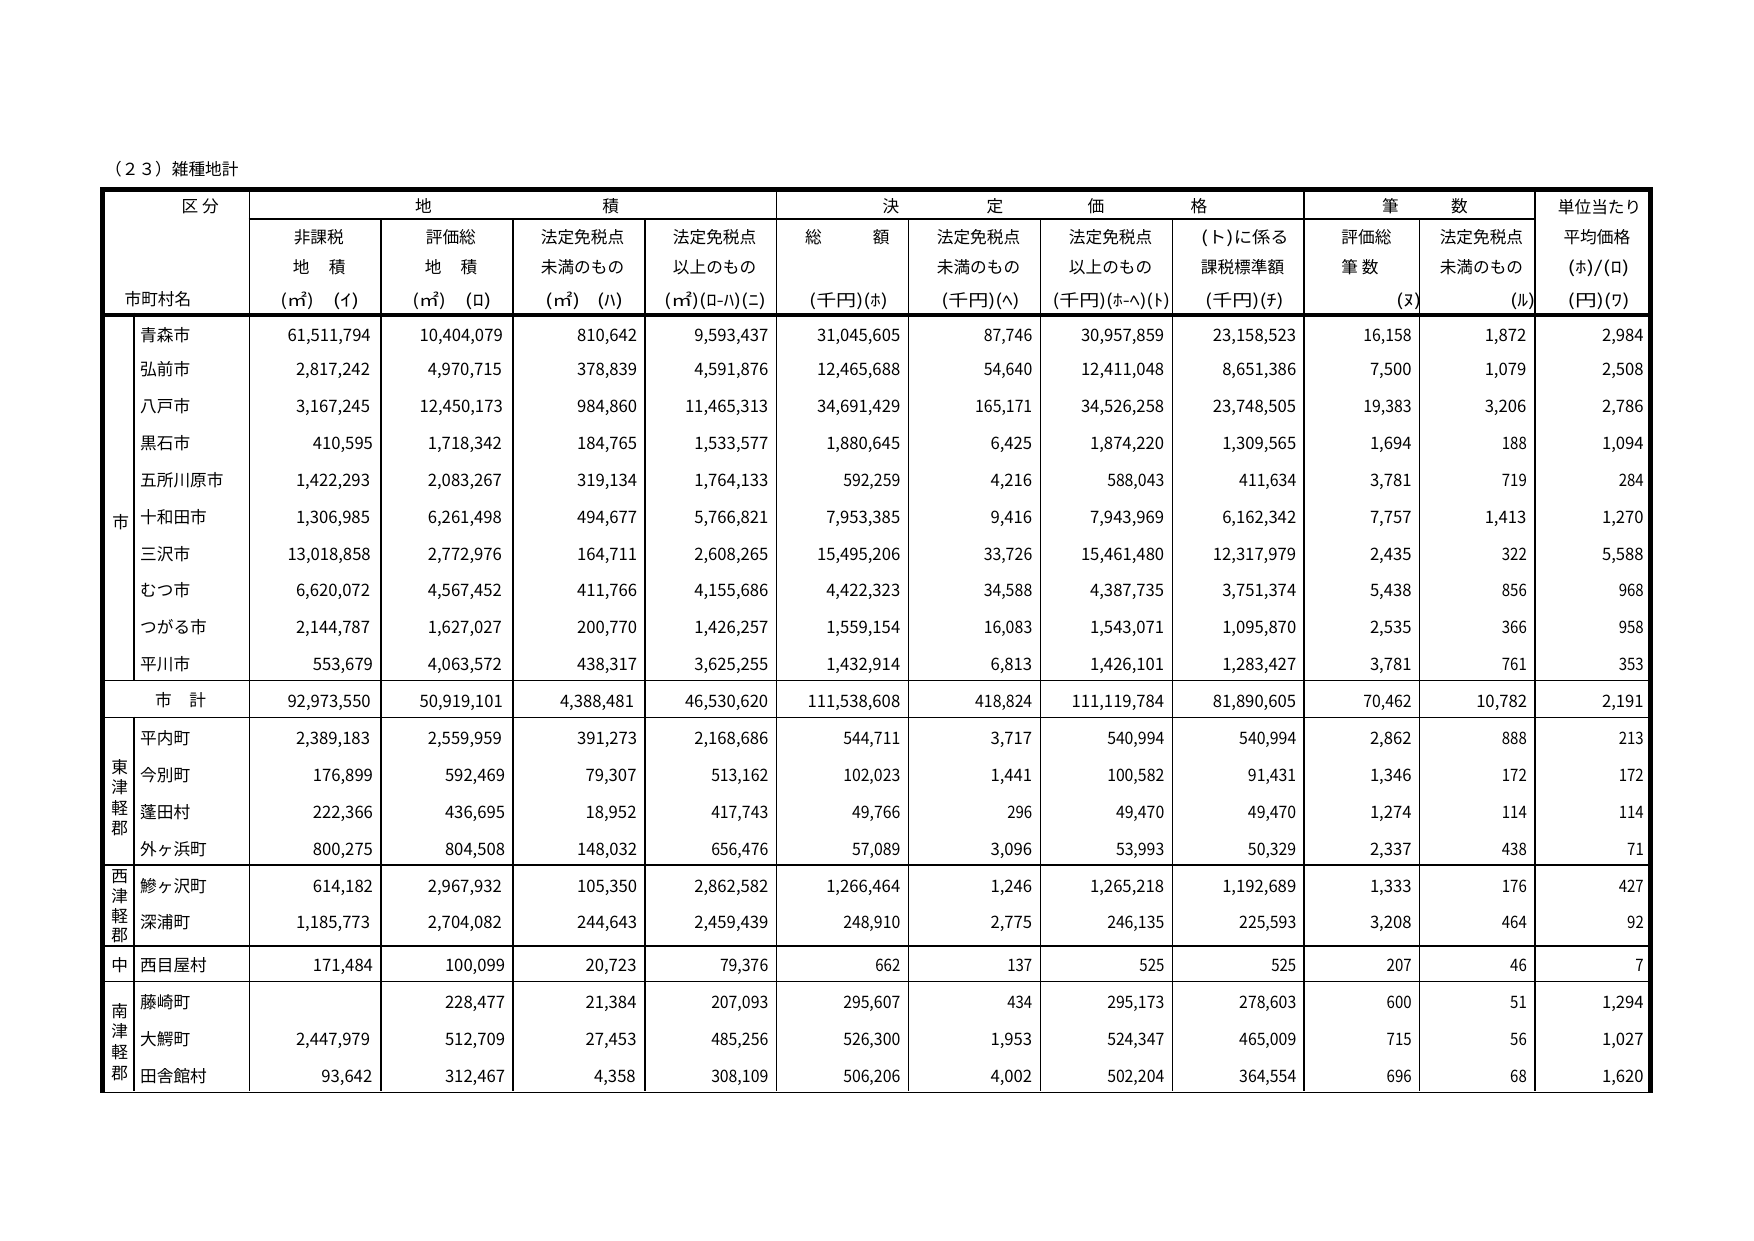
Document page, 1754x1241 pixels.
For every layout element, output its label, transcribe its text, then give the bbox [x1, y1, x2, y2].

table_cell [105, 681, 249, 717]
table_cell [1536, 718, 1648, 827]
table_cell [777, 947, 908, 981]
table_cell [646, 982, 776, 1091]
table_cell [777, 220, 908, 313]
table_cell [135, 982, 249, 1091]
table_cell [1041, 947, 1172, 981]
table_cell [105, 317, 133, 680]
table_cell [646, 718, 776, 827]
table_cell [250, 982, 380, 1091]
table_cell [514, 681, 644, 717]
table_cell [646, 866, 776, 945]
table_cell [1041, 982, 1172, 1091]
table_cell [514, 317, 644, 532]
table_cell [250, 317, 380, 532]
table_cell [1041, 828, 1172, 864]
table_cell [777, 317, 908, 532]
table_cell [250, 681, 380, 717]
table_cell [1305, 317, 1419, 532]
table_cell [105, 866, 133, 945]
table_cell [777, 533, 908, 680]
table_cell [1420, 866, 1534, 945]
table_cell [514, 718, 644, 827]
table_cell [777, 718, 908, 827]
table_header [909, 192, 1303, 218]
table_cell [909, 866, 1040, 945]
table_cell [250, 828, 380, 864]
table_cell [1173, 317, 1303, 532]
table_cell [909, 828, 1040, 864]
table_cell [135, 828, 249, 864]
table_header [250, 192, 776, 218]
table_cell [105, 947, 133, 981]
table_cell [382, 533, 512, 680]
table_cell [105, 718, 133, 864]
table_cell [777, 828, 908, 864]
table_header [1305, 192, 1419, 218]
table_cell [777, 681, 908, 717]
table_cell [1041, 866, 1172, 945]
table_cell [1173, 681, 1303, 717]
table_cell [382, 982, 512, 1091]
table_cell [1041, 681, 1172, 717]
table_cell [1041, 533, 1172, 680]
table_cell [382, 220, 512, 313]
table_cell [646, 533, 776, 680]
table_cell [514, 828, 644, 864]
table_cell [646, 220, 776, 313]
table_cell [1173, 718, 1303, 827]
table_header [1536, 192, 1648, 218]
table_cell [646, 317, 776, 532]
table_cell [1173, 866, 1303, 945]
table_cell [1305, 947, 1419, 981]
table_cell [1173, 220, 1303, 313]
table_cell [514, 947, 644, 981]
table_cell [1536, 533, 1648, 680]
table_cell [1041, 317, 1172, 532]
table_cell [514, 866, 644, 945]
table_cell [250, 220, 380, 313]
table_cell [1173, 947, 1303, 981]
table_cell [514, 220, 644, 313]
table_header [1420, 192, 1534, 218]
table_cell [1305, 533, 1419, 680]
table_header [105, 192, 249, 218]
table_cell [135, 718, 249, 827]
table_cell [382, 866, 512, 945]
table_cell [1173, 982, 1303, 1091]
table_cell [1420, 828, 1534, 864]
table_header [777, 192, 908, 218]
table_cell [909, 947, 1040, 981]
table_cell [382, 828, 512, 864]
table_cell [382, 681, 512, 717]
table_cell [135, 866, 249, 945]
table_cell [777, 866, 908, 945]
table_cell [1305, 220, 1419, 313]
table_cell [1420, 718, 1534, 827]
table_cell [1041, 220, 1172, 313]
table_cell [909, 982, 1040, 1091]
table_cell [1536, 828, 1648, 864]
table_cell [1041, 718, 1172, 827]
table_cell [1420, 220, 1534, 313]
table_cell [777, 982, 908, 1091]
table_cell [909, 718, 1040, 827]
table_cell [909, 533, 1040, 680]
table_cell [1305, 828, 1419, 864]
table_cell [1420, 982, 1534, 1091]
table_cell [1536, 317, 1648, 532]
text （２３）雑種地計 [105, 156, 1668, 180]
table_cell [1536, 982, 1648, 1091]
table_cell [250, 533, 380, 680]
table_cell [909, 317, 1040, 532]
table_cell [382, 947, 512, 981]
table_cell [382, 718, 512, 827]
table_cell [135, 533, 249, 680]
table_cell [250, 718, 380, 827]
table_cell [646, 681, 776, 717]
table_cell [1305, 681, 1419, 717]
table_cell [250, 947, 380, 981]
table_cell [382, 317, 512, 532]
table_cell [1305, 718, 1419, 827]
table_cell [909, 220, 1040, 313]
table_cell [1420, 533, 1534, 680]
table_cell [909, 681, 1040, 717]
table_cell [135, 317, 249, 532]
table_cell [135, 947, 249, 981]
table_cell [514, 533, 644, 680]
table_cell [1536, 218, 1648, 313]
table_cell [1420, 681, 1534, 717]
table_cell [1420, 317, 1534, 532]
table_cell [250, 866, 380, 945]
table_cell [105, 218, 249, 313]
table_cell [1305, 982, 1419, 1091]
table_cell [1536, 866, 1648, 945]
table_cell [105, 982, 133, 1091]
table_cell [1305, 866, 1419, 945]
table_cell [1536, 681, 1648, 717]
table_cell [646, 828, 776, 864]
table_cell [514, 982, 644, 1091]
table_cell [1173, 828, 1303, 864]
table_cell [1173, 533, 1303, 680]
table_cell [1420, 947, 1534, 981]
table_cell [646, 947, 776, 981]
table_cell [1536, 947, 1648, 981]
